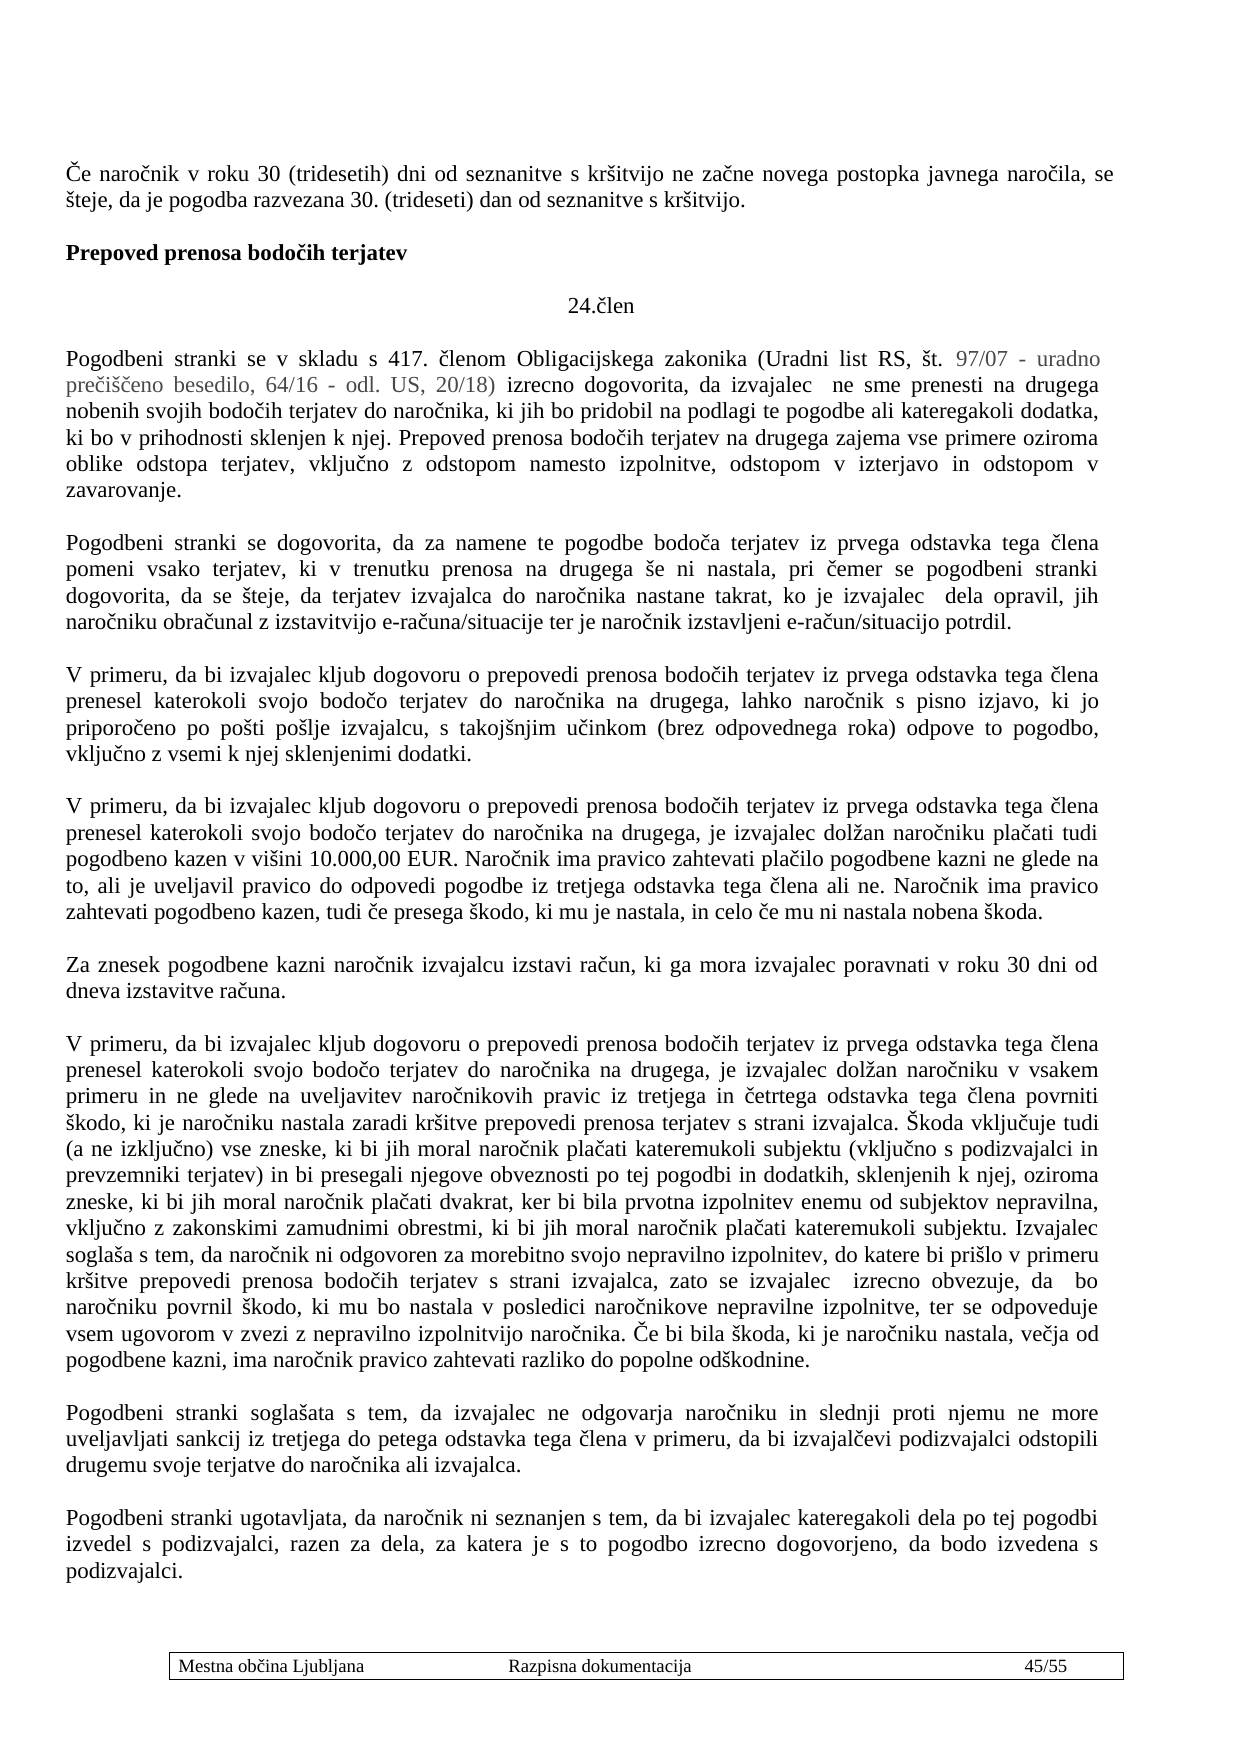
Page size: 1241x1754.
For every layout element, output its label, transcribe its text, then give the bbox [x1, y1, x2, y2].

text V primeru, da bi izvajalec kljub dogovoru o prepovedi prenosa bodočih terjatev iz prvega odstavka tega člena prenesel katerokoli svojo bodočo terjatev do naročnika na drugega, lahko naročnik s pisno izjavo, ki jo priporočeno po pošti pošlje izvajalcu, s takojšnjim učinkom (brez odpovednega roka) odpove to pogodbo, vključno z vsemi k njej sklenjenimi dodatki. [66, 661, 1101, 766]
text V primeru, da bi izvajalec kljub dogovoru o prepovedi prenosa bodočih terjatev iz prvega odstavka tega člena prenesel katerokoli svojo bodočo terjatev do naročnika na drugega, je izvajalec dolžan naročniku plačati tudi pogodbeno kazen v višini 10.000,00 EUR. Naročnik ima pravico zahtevati plačilo pogodbene kazni ne glede na to, ali je uveljavil pravico do odpovedi pogodbe iz tretjega odstavka tega člena ali ne. Naročnik ima pravico zahtevati pogodbeno kazen, tudi če presega škodo, ki mu je nastala, in celo če mu ni nastala nobena škoda. [66, 793, 1101, 924]
text Če naročnik v roku 30 (tridesetih) dni od seznanitve s kršitvijo ne začne novega postopka javnega naročila, se šteje, da je pogodba razvezana 30. (trideseti) dan od seznanitve s kršitvijo. [66, 160, 1115, 213]
text Za znesek pogodbene kazni naročnik izvajalcu izstavi račun, ki ga mora izvajalec poravnati v roku 30 dni od dneva izstavitve računa. [66, 951, 1101, 1003]
text Prepoved prenosa bodočih terjatev [66, 239, 1101, 266]
text Pogodbeni stranki se v skladu s 417. členom Obligacijskega zakonika (Uradni list RS, št. 97/07 - uradno prečiščeno besedilo, 64/16 - odl. US, 20/18) izrecno dogovorita, da izvajalec ne sme prenesti na drugega nobenih svojih bodočih terjatev do naročnika, ki jih bo pridobil na podlagi te pogodbe ali kateregakoli dodatka, ki bo v prihodnosti sklenjen k njej. Prepoved prenosa bodočih terjatev na drugega zajema vse primere oziroma oblike odstopa terjatev, vključno z odstopom namesto izpolnitve, odstopom v izterjavo in odstopom v zavarovanje. [66, 344, 1101, 503]
text V primeru, da bi izvajalec kljub dogovoru o prepovedi prenosa bodočih terjatev iz prvega odstavka tega člena prenesel katerokoli svojo bodočo terjatev do naročnika na drugega, je izvajalec dolžan naročniku v vsakem primeru in ne glede na uveljavitev naročnikovih pravic iz tretjega in četrtega odstavka tega člena povrniti škodo, ki je naročniku nastala zaradi kršitve prepovedi prenosa terjatev s strani izvajalca. Škoda vključuje tudi (a ne izključno) vse zneske, ki bi jih moral naročnik plačati kateremukoli subjektu (vključno s podizvajalci in prevzemniki terjatev) in bi presegali njegove obveznosti po tej pogodbi in dodatkih, sklenjenih k njej, oziroma zneske, ki bi jih moral naročnik plačati dvakrat, ker bi bila prvotna izpolnitev enemu od subjektov nepravilna, vključno z zakonskimi zamudnimi obrestmi, ki bi jih moral naročnik plačati kateremukoli subjektu. Izvajalec soglaša s tem, da naročnik ni odgovoren za morebitno svojo nepravilno izpolnitev, do katere bi prišlo v primeru kršitve prepovedi prenosa bodočih terjatev s strani izvajalca, zato se izvajalec izrecno obvezuje, da bo naročniku povrnil škodo, ki mu bo nastala v posledici naročnikove nepravilne izpolnitve, ter se odpoveduje vsem ugovorom v zvezi z nepravilno izpolnitvijo naročnika. Če bi bila škoda, ki je naročniku nastala, večja od pogodbene kazni, ima naročnik pravico zahtevati razliko do popolne odškodnine. [66, 1030, 1101, 1372]
text Pogodbeni stranki se dogovorita, da za namene te pogodbe bodoča terjatev iz prvega odstavka tega člena pomeni vsako terjatev, ki v trenutku prenosa na drugega še ni nastala, pri čemer se pogodbeni stranki dogovorita, da se šteje, da terjatev izvajalca do naročnika nastane takrat, ko je izvajalec dela opravil, jih naročniku obračunal z izstavitvijo e-računa/situacije ter je naročnik izstavljeni e-račun/situacijo potrdil. [66, 529, 1101, 634]
text Pogodbeni stranki soglašata s tem, da izvajalec ne odgovarja naročniku in slednji proti njemu ne more uveljavljati sankcij iz tretjega do petega odstavka tega člena v primeru, da bi izvajalčevi podizvajalci odstopili drugemu svoje terjatve do naročnika ali izvajalca. [66, 1399, 1101, 1478]
text 24.člen [568, 292, 1101, 318]
text Pogodbeni stranki ugotavljata, da naročnik ni seznanjen s tem, da bi izvajalec kateregakoli dela po tej pogodbi izvedel s podizvajalci, razen za dela, za katera je s to pogodbo izrecno dogovorjeno, da bodo izvedena s podizvajalci. [66, 1504, 1101, 1583]
